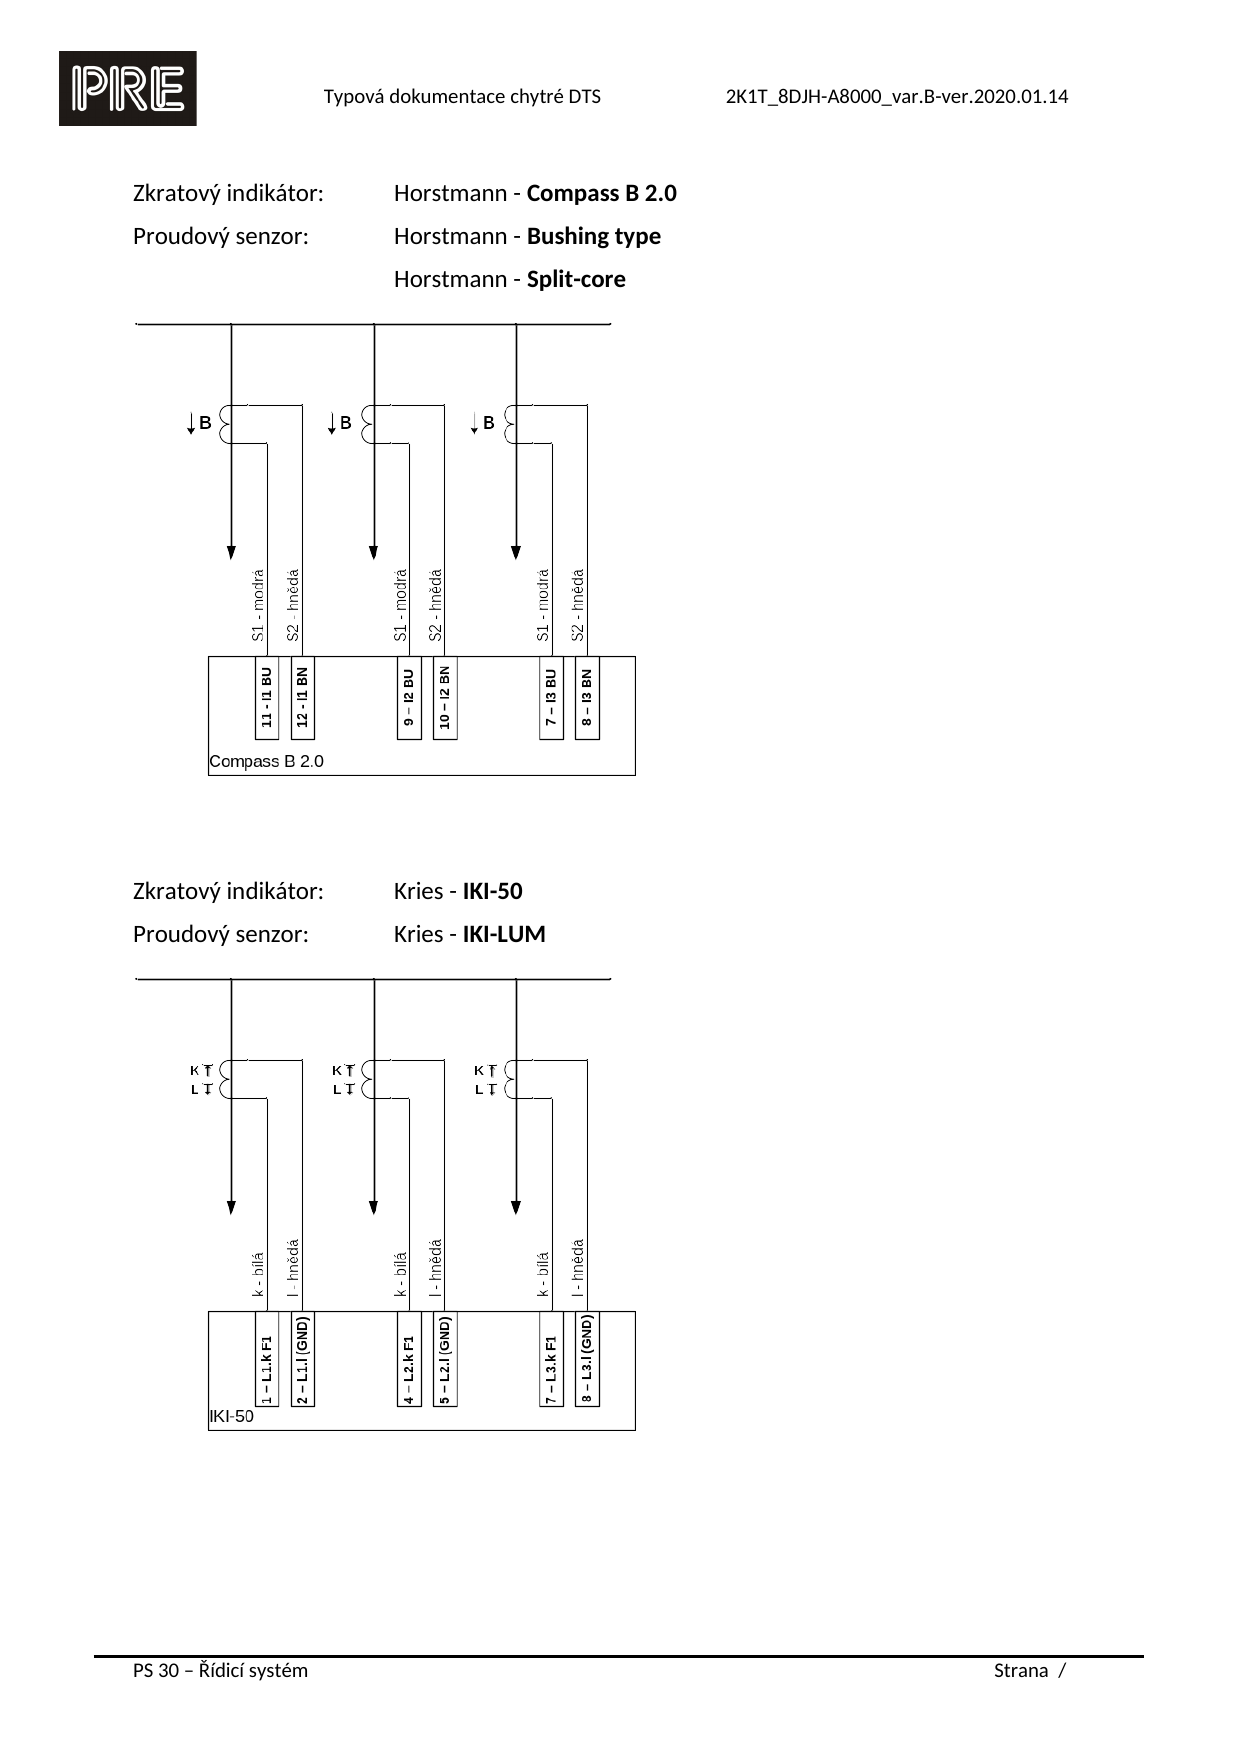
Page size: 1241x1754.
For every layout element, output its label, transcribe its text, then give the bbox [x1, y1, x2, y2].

text Zkratový indikátor: Kries - IKI-50 [94, 875, 1144, 906]
text Proudový senzor: Horstmann - Bushing type [94, 220, 1144, 251]
text Horstmann - Split-core [94, 263, 1144, 294]
text Zkratový indikátor: Horstmann - Compass B 2.0 [94, 177, 1144, 208]
text Proudový senzor: Kries - IKI-LUM [94, 918, 1144, 949]
picture [59, 51, 197, 126]
